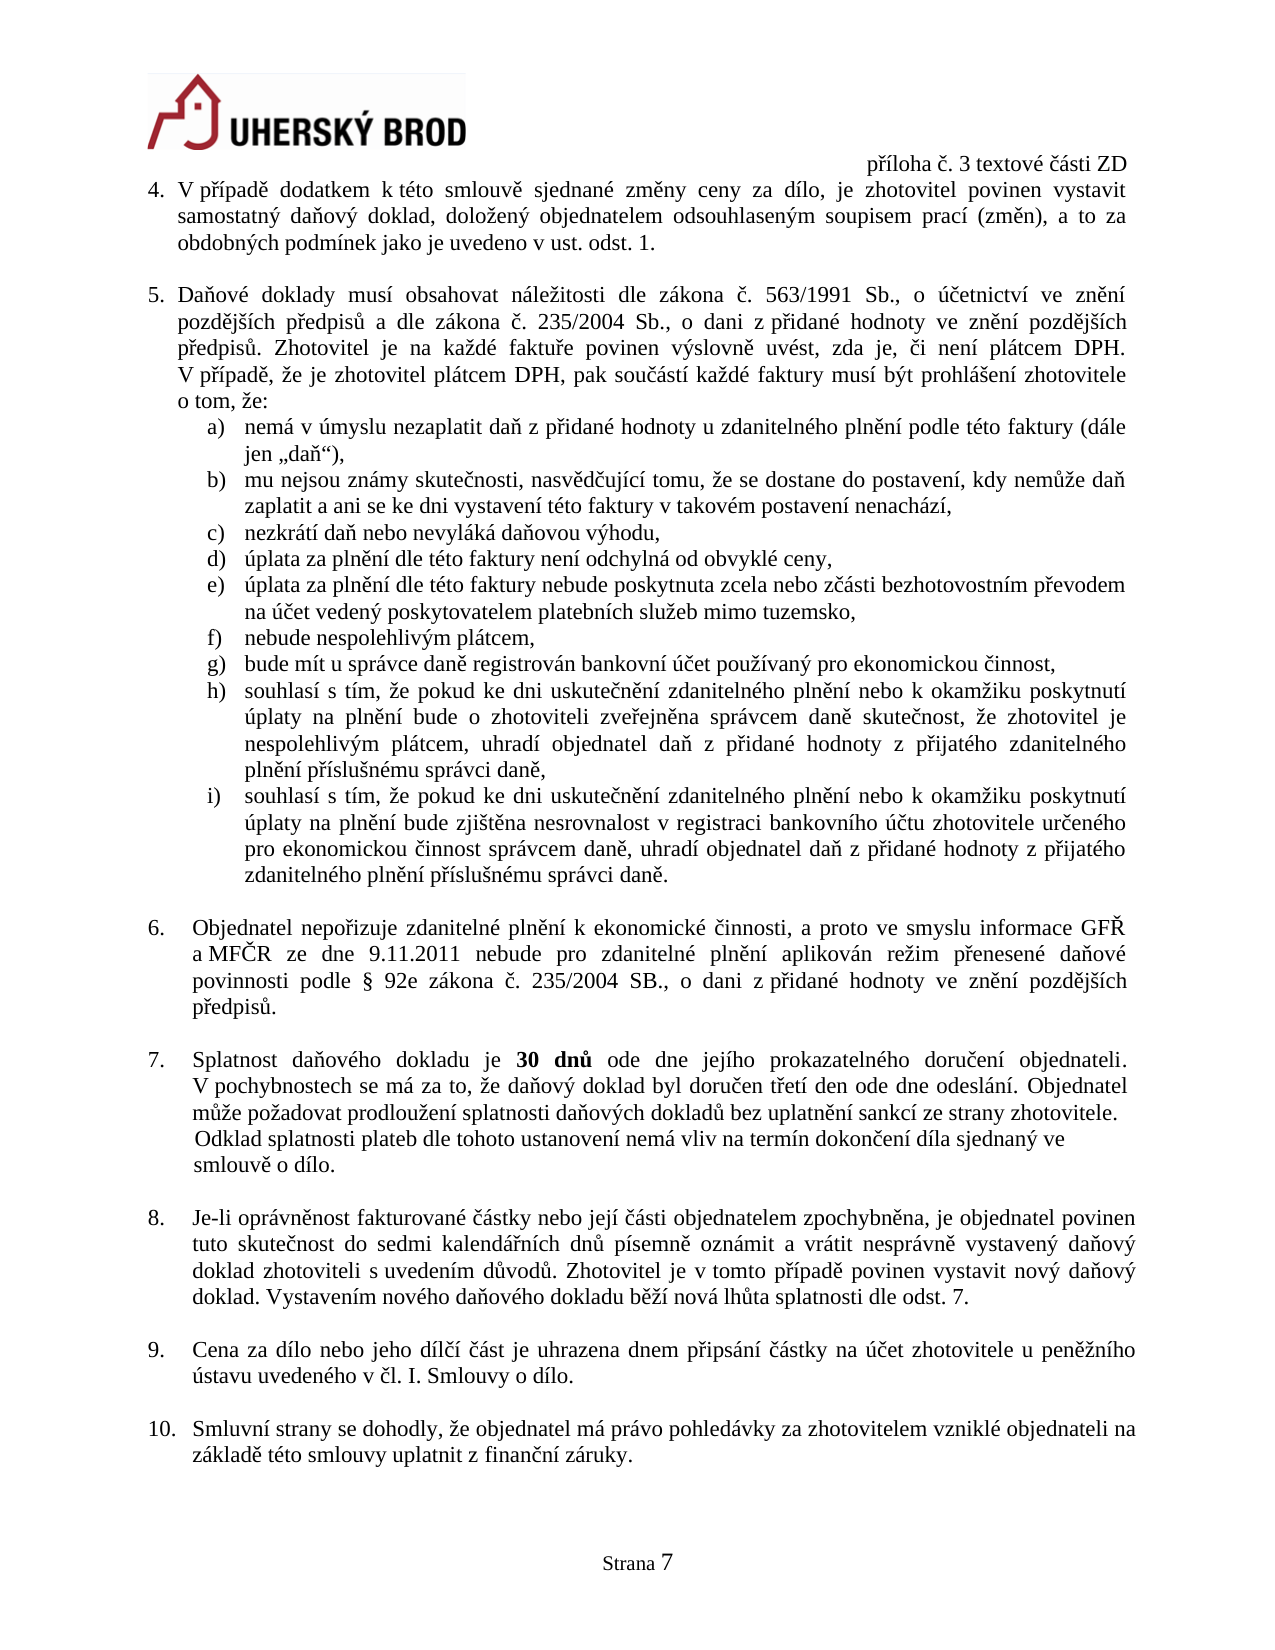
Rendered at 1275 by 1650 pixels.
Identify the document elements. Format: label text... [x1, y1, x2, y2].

list nezkrátí daň nebo nevyláká daňovou výhodu, [207, 519, 1127, 545]
list Splatnost daňového dokladu je 30 dnů ode dne jejího prokazatelného doručení objednateli. V pochybnostech se má za to, že daňový doklad byl doručen třetí den ode dne odeslání. Objednatel může požadovat prodloužení splatnosti daňových dokladů bez uplatnění sankcí ze strany zhotovitele. [148, 1046, 1127, 1125]
list souhlasí s tím, že pokud ke dni uskutečnění zdanitelného plnění nebo k okamžiku poskytnutí úplaty na plnění bude zjištěna nesrovnalost v registraci bankovního účtu zhotovitele určeného pro ekonomickou činnost správcem daně, uhradí objednatel daň z přidané hodnoty z přijatého zdanitelného plnění příslušnému správci daně. [207, 782, 1127, 888]
list bude mít u správce daně registrován bankovní účet používaný pro ekonomickou činnost, [207, 651, 1127, 677]
picture [147, 73, 466, 150]
list V případě dodatkem k této smlouvě sjednané změny ceny za dílo, je zhotovitel povinen vystavit samostatný daňový doklad, doložený objednatelem odsouhlaseným soupisem prací (změn), a to za obdobných podmínek jako je uvedeno v ust. odst. 1. [148, 176, 1127, 255]
list souhlasí s tím, že pokud ke dni uskutečnění zdanitelného plnění nebo k okamžiku poskytnutí úplaty na plnění bude o zhotoviteli zveřejněna správcem daně skutečnost, že zhotovitel je nespolehlivým plátcem, uhradí objednatel daň z přidané hodnoty z přijatého zdanitelného plnění příslušnému správci daně, [207, 677, 1127, 782]
list Cena za dílo nebo jeho dílčí část je uhrazena dnem připsání částky na účet zhotovitele u peněžního ústavu uvedeného v čl. I. Smlouvy o dílo. [148, 1336, 1137, 1388]
text smlouvě o dílo. [148, 1151, 1137, 1178]
list nebude nespolehlivým plátcem, [207, 624, 1127, 651]
list úplata za plnění dle této faktury nebude poskytnuta zcela nebo zčásti bezhotovostním převodem na účet vedený poskytovatelem platebních služeb mimo tuzemsko, [207, 571, 1127, 624]
list Daňové doklady musí obsahovat náležitosti dle zákona č. 563/1991 Sb., o účetnictví ve znění pozdějších předpisů a dle zákona č. 235/2004 Sb., o dani z přidané hodnoty ve znění pozdějších předpisů. Zhotovitel je na každé faktuře povinen výslovně uvést, zda je, či není plátcem DPH. V případě, že je zhotovitel plátcem DPH, pak součástí každé faktury musí být prohlášení zhotovitele o tom, že: [148, 282, 1127, 413]
list Smluvní strany se dohodly, že objednatel má právo pohledávky za zhotovitelem vzniklé objednateli na základě této smlouvy uplatnit z finanční záruky. [148, 1415, 1137, 1467]
list Je-li oprávněnost fakturované částky nebo její části objednatelem zpochybněna, je objednatel povinen tuto skutečnost do sedmi kalendářních dnů písemně oznámit a vrátit nesprávně vystavený daňový doklad zhotoviteli s uvedením důvodů. Zhotovitel je v tomto případě povinen vystavit nový daňový doklad. Vystavením nového daňového dokladu běží nová lhůta splatnosti dle odst. 7. [148, 1204, 1137, 1309]
list Odklad splatnosti plateb dle tohoto ustanovení nemá vliv na termín dokončení díla sjednaný ve [177, 1125, 1127, 1151]
list Objednatel nepořizuje zdanitelné plnění k ekonomické činnosti, a proto ve smyslu informace GFŘ a MFČR ze dne 9.11.2011 nebude pro zdanitelné plnění aplikován režim přenesené daňové povinnosti podle § 92e zákona č. 235/2004 SB., o dani z přidané hodnoty ve znění pozdějších předpisů. [148, 914, 1127, 1019]
list úplata za plnění dle této faktury není odchylná od obvyklé ceny, [207, 545, 1127, 571]
list nemá v úmyslu nezaplatit daň z přidané hodnoty u zdanitelného plnění podle této faktury (dále jen „daň“), [207, 413, 1127, 466]
list mu nejsou známy skutečnosti, nasvědčující tomu, že se dostane do postavení, kdy nemůže daň zaplatit a ani se ke dni vystavení této faktury v takovém postavení nenachází, [207, 466, 1127, 519]
